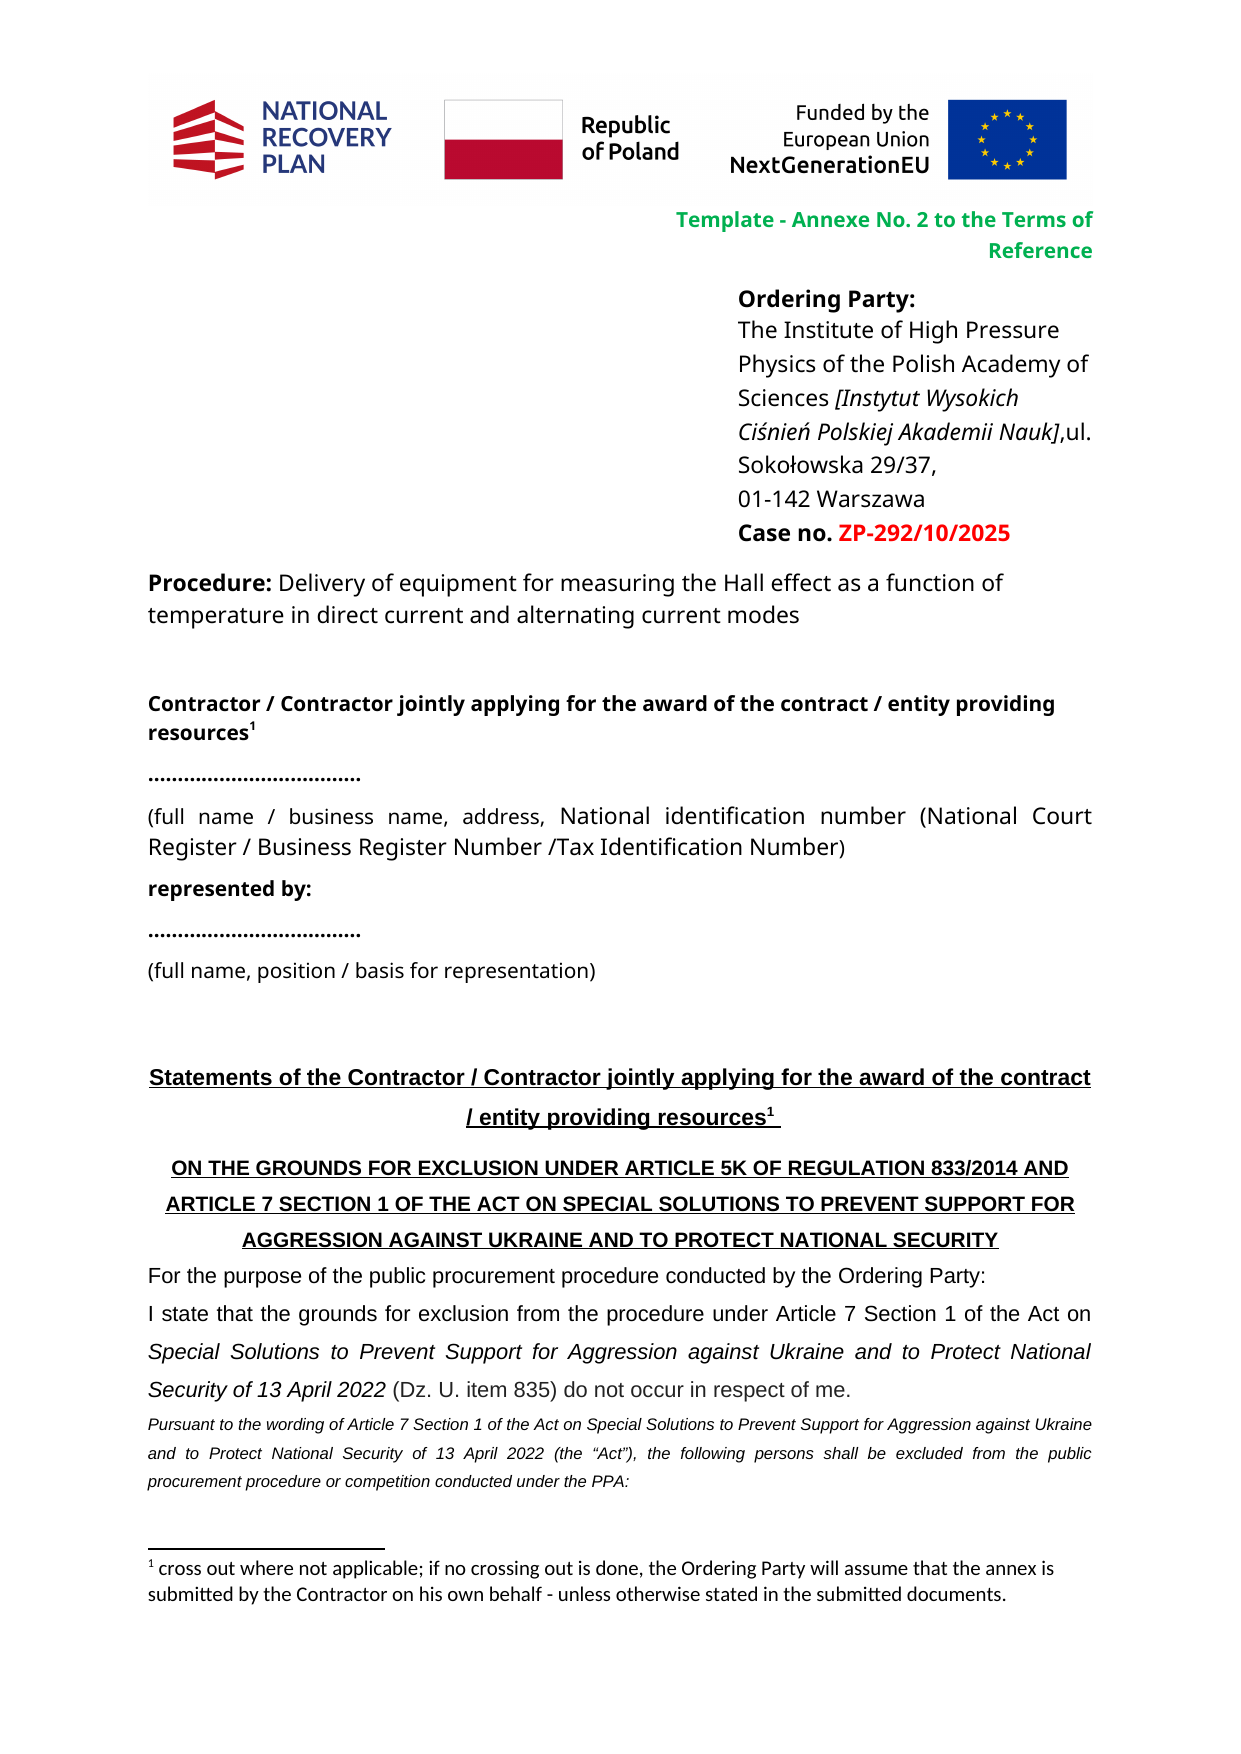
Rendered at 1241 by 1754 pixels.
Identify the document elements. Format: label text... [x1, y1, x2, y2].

text represented by: [148, 874, 1093, 903]
text ……………………………… [148, 916, 1093, 944]
text Ordering Party: [221, 283, 1093, 314]
text Contractor / Contractor jointly applying for the award of the contract / entity providing resources [148, 689, 1093, 746]
text Pursuant to the wording of Article 7 Section 1 of the Act on Special Solutions to Prevent Support for Aggression against Ukraine and to Protect National Security of 13 April 2022 (the “Act”), the following persons shall be excluded from the public procurement procedure or competition conducted under the PPA: [148, 1415, 1093, 1491]
text Case no. ZP-292/10/2025 [738, 517, 1093, 548]
text Procedure: Delivery of equipment for measuring the Hall effect as a function of temperature in direct current and alternating current modes [148, 567, 1093, 630]
picture [147, 73, 1093, 206]
text (full name / business name, address, National identification number (National Court Register / Business Register Number /Tax Identification Number) [148, 799, 1093, 862]
text For the purpose of the public procurement procedure conducted by the Ordering Party: [148, 1263, 1093, 1289]
text (full name, position / basis for representation) [148, 956, 1093, 985]
text ……………………………… [148, 759, 1093, 787]
text Template - Annexe No. 2 to the Terms of Reference [148, 206, 1093, 264]
text The Institute of High Pressure Physics of the Polish Academy of Sciences [Instytut Wysokich Ciśnień Polskiej Akademii Nauk],ul. Sokołowska 29/37, [738, 314, 1093, 481]
text 01-142 Warszawa [738, 483, 1093, 514]
text ON THE GROUNDS FOR EXCLUSION UNDER ARTICLE 5K OF REGULATION 833/2014 AND ARTICLE 7 SECTION 1 OF THE ACT on Special Solutions to Prevent Support for Aggression against Ukraine and to Protect National Security [148, 1156, 1093, 1251]
text I state that the grounds for exclusion from the procedure under Article 7 Section 1 of the Act on Special Solutions to Prevent Support for Aggression against Ukraine and to Protect National Security of 13 April 2022 (Dz. U. item 835) do not occur in respect of me. [148, 1301, 1093, 1402]
text Statements of the Contractor / Contractor jointly applying for the award of the contract / entity providing resources1 [148, 1064, 1093, 1130]
